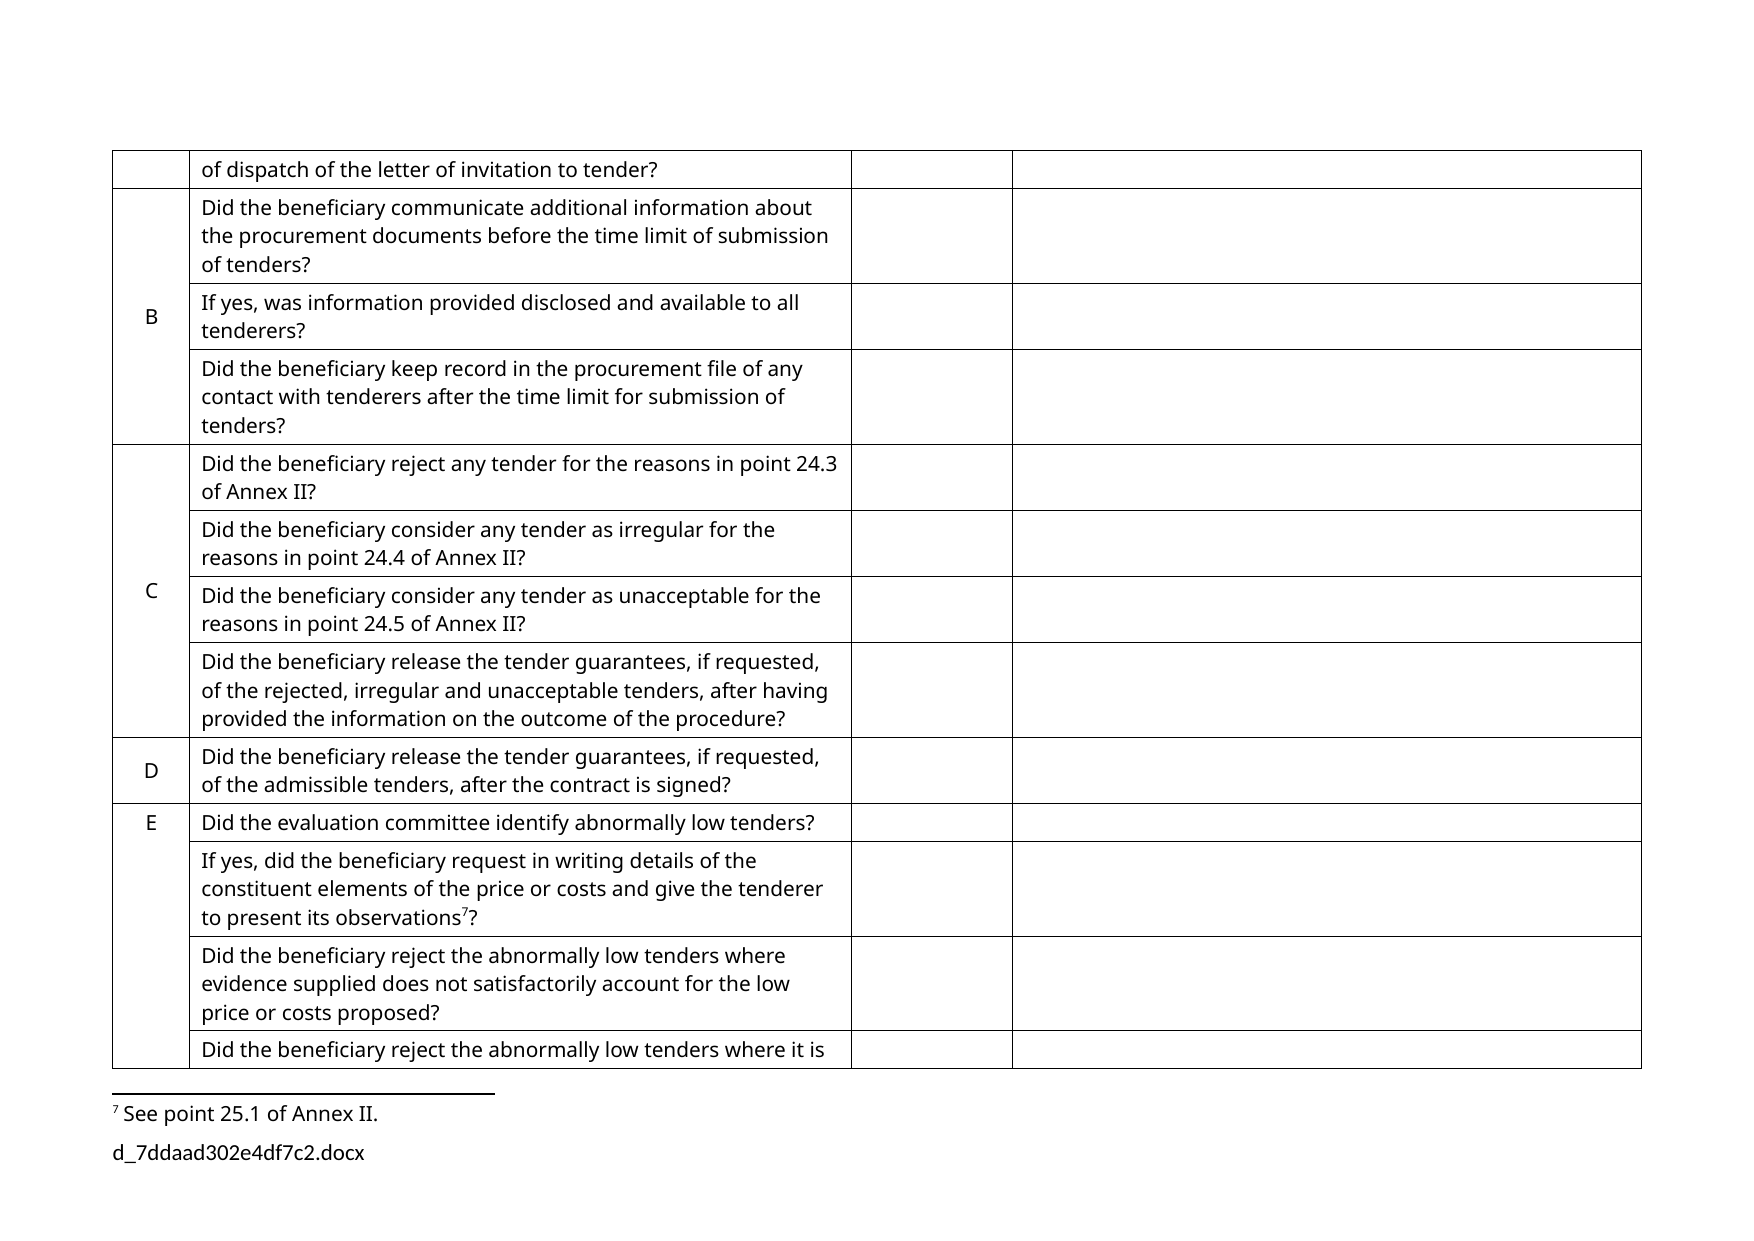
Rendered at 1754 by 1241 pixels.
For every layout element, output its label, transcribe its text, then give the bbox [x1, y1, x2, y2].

table_cell [1013, 151, 1641, 188]
table_cell [852, 842, 1012, 936]
table_cell [852, 350, 1012, 443]
table_cell C [113, 445, 189, 737]
table_cell Did the beneficiary reject any tender for the reasons in point 24.3 of Annex II? [190, 445, 851, 510]
table_cell [1013, 189, 1641, 282]
table_cell Did the beneficiary consider any tender as unacceptable for the reasons in point 24.5 of Annex II? [190, 577, 851, 642]
table_cell [1013, 284, 1641, 349]
table_cell Did the beneficiary release the tender guarantees, if requested, of the rejected, irregular and unacceptable tenders, after having provided the information on the outcome of the procedure? [190, 643, 851, 737]
table_cell [852, 1031, 1012, 1068]
table_cell [852, 189, 1012, 282]
table_cell If yes, did the beneficiary request in writing details of the constituent elements of the price or costs and give the tenderer to present its observations? [190, 842, 851, 936]
table_cell Did the beneficiary keep record in the procurement file of any contact with tenderers after the time limit for submission of tenders? [190, 350, 851, 443]
table_cell [1013, 350, 1641, 443]
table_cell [190, 151, 851, 188]
table_cell [852, 151, 1012, 188]
table_cell B [113, 189, 189, 443]
table_cell [1013, 937, 1641, 1030]
table_cell [1013, 738, 1641, 803]
table_cell If yes, was information provided disclosed and available to all tenderers? [190, 284, 851, 349]
table_cell Did the evaluation committee identify abnormally low tenders? [190, 804, 851, 841]
table_cell Did the beneficiary reject the abnormally low tenders where evidence supplied does not satisfactorily account for the low price or costs proposed? [190, 937, 851, 1030]
table_cell Did the beneficiary communicate additional information about the procurement documents before the time limit of submission of tenders? [190, 189, 851, 282]
table_cell [852, 937, 1012, 1030]
table_cell [852, 643, 1012, 737]
table_cell [852, 284, 1012, 349]
table_cell [852, 577, 1012, 642]
table_cell [852, 445, 1012, 510]
table_cell D [113, 738, 189, 803]
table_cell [190, 1031, 851, 1068]
table_cell A [113, 151, 189, 188]
table_cell [1013, 511, 1641, 576]
table_cell Did the beneficiary consider any tender as irregular for the reasons in point 24.4 of Annex II? [190, 511, 851, 576]
table_cell [1013, 577, 1641, 642]
table_cell [1013, 643, 1641, 737]
table_cell E [113, 804, 189, 1068]
table_cell [852, 738, 1012, 803]
table_cell [1013, 842, 1641, 936]
table_cell Did the beneficiary release the tender guarantees, if requested, of the admissible tenders, after the contract is signed? [190, 738, 851, 803]
table_cell [1013, 804, 1641, 841]
table_cell [1013, 445, 1641, 510]
table_cell [1013, 1031, 1641, 1068]
table_cell [852, 511, 1012, 576]
table_cell [852, 804, 1012, 841]
